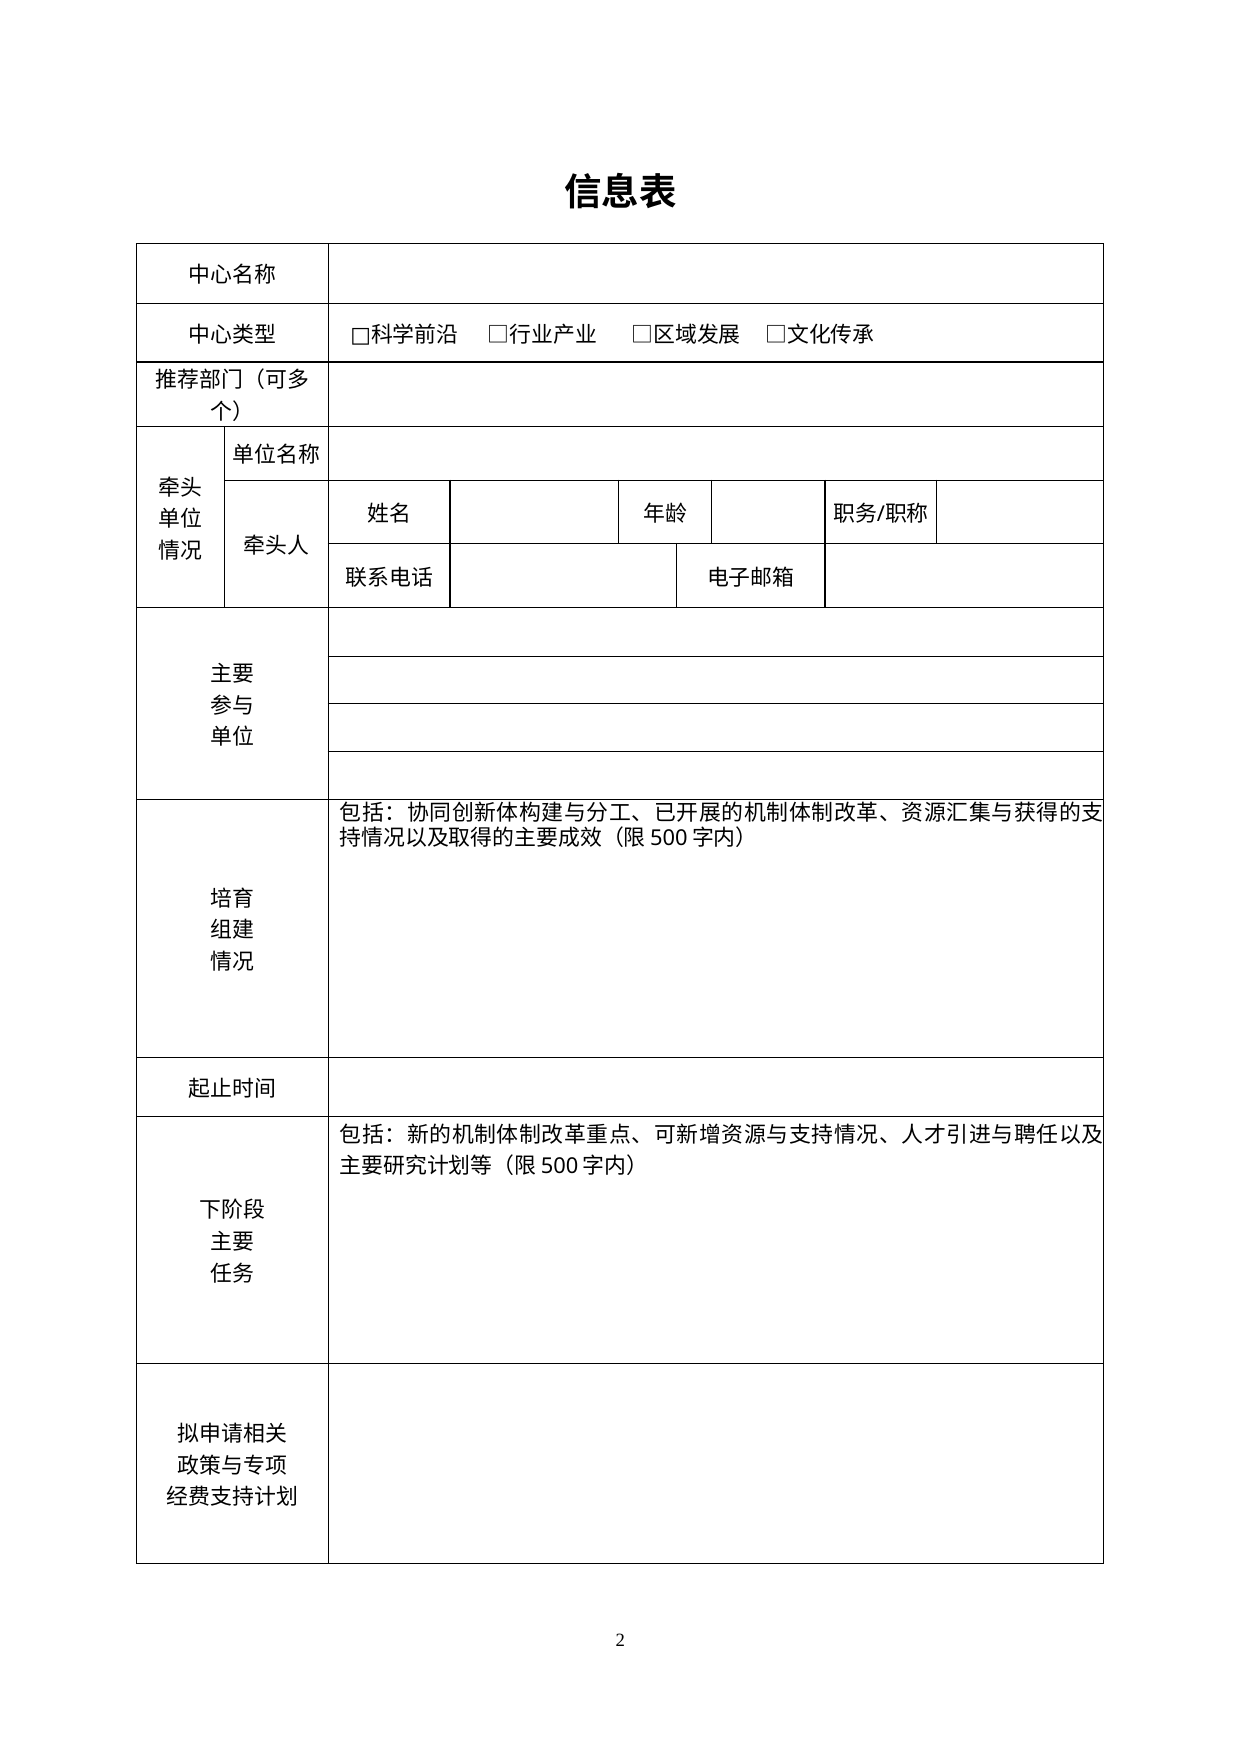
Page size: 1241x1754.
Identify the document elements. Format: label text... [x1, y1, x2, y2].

table_cell [329, 752, 1103, 799]
table_cell [712, 481, 824, 543]
table_cell 包括：协同创新体构建与分工、已开展的机制体制改革、资源汇集与获得的支持情况以及取得的主要成效（限500字内） [329, 800, 1103, 1057]
text 信息表 [187, 162, 1053, 216]
table_cell 电子邮箱 [677, 544, 824, 607]
table_cell 中心类型 [137, 304, 328, 361]
table_cell [329, 363, 1103, 426]
table_cell [329, 704, 1103, 751]
table_cell [329, 657, 1103, 702]
table_header 中心名称 [137, 244, 328, 302]
table_cell 职务/职称 [826, 481, 936, 543]
table_cell 牵头人 [225, 481, 328, 607]
table_cell 主要 参与 单位 [137, 608, 328, 799]
table_cell 联系电话 [329, 544, 449, 607]
table_cell [329, 608, 1103, 656]
table_cell 包括：新的机制体制改革重点、可新增资源与支持情况、人才引进与聘任以及主要研究计划等（限500字内） [329, 1117, 1103, 1363]
table_cell 起止时间 [137, 1058, 328, 1116]
table_cell [329, 427, 1103, 479]
table_cell 单位名称 [225, 427, 328, 479]
table_cell 下阶段 主要 任务 [137, 1117, 328, 1363]
table_cell [329, 1364, 1103, 1563]
table_cell □科学前沿 □行业产业 □区域发展 □文化传承 [329, 304, 1103, 361]
table_cell [451, 481, 618, 543]
table_cell 推荐部门（可多个） [137, 363, 328, 426]
table_cell 培育 组建 情况 [137, 800, 328, 1057]
table_cell [329, 1058, 1103, 1116]
table_cell [826, 544, 1103, 607]
table_cell 牵头 单位 情况 [137, 427, 224, 607]
table_cell [937, 481, 1103, 543]
table_cell [451, 544, 676, 607]
table_header [329, 244, 1103, 302]
table_cell 年龄 [619, 481, 711, 543]
table_cell 姓名 [329, 481, 449, 543]
table_cell 拟申请相关 政策与专项 经费支持计划 [137, 1364, 328, 1563]
